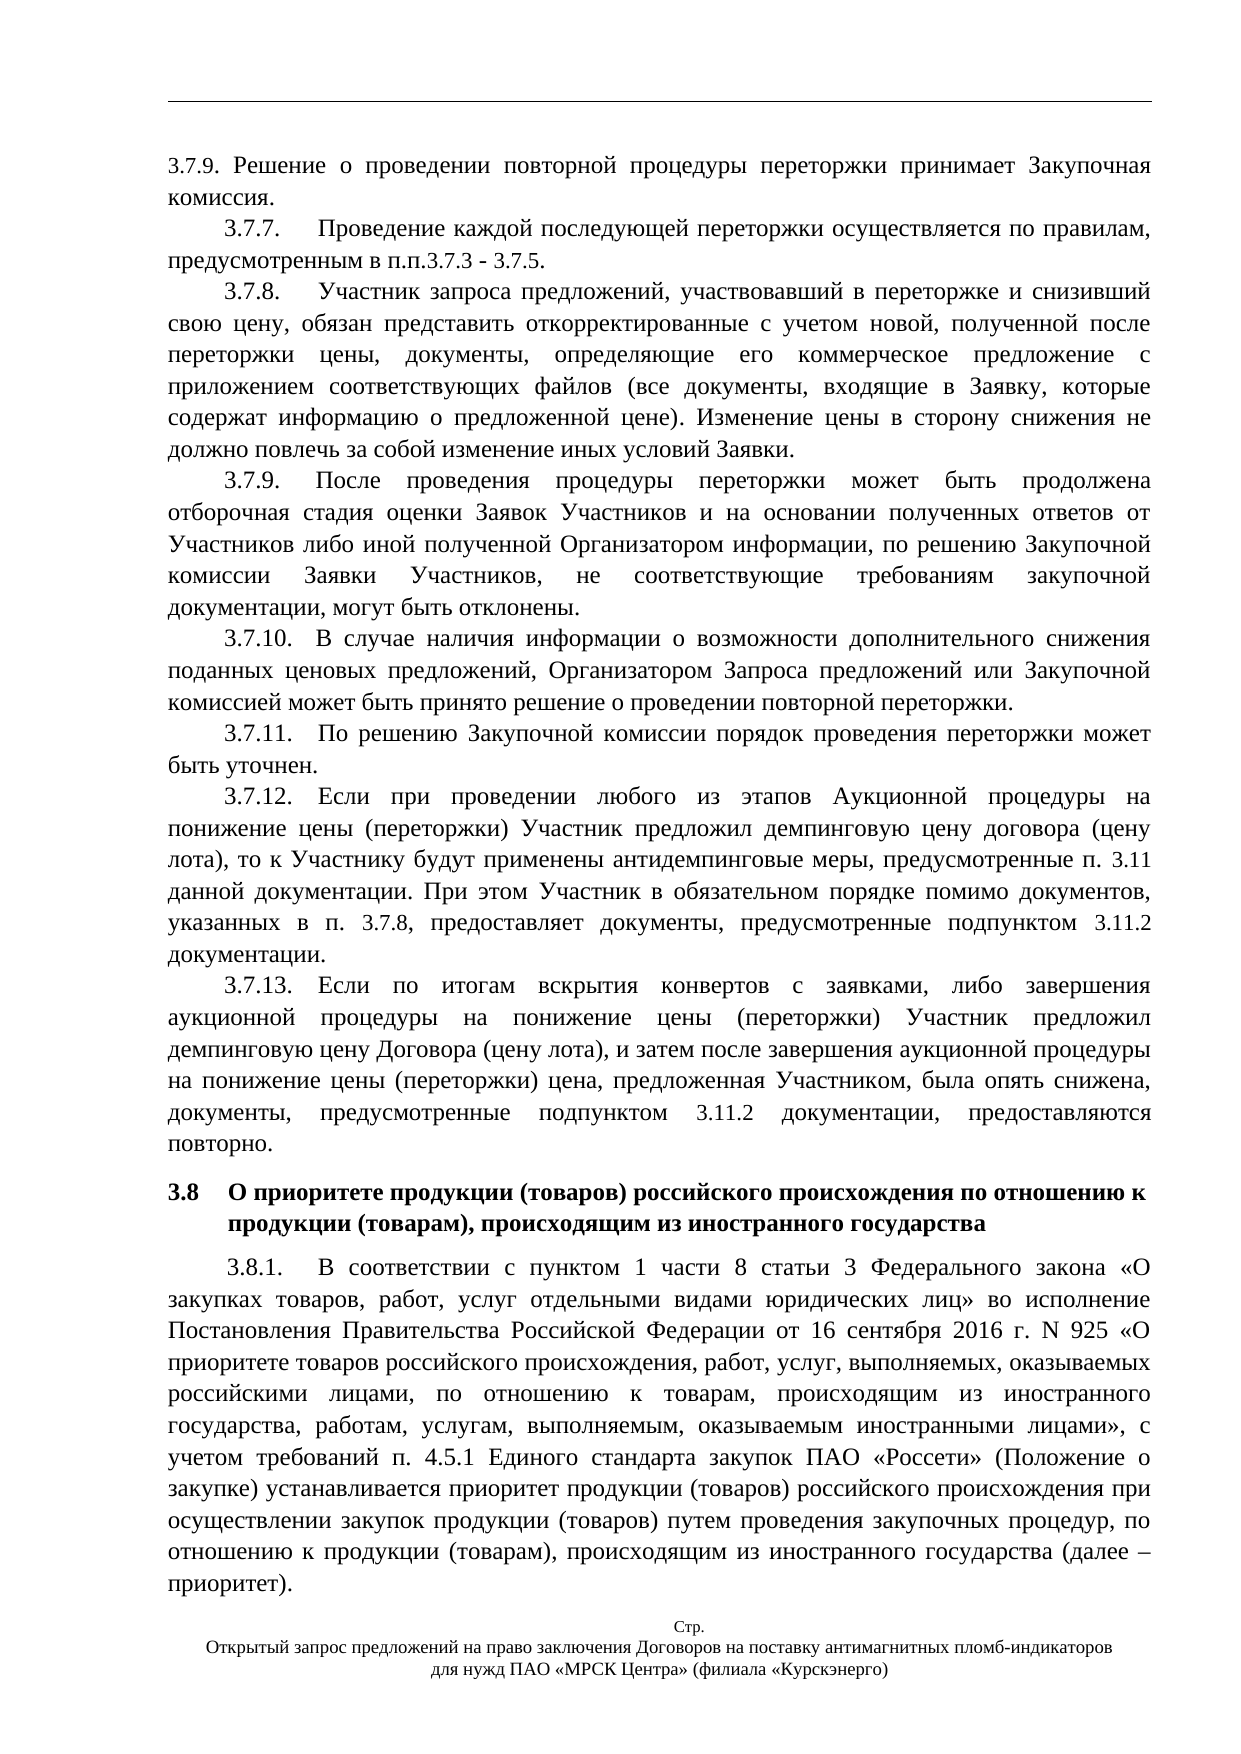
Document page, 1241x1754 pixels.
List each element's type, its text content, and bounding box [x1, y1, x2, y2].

list В случае наличия информации о возможности дополнительного снижения поданных ценовых предложений, Организатором Запроса предложений или Закупочной комиссией может быть принято решение о проведении повторной переторжки. [168, 623, 1152, 715]
list В соответствии с пунктом 1 части 8 статьи 3 Федерального закона «О закупках товаров, работ, услуг отдельными видами юридических лиц» во исполнение Постановления Правительства Российской Федерации от 16 сентября 2016 г. N 925 «О приоритете товаров российского происхождения, работ, услуг, выполняемых, оказываемых российскими лицами, по отношению к товарам, происходящим из иностранного государства, работам, услугам, выполняемым, оказываемым иностранными лицами», с учетом требований п. 4.5.1 Единого стандарта закупок ПАО «Россети» (Положение о закупке) устанавливается приоритет продукции (товаров) российского происхождения при осуществлении закупок продукции (товаров) путем проведения закупочных процедур, по отношению к продукции (товарам), происходящим из иностранного государства (далее – приоритет). [168, 1252, 1152, 1597]
list После проведения процедуры переторжки может быть продолжена отборочная стадия оценки Заявок Участников и на основании полученных ответов от Участников либо иной полученной Организатором информации, по решению Закупочной комиссии Заявки Участников, не соответствующие требованиям закупочной документации, могут быть отклонены. [168, 466, 1152, 621]
list Проведение каждой последующей переторжки осуществляется по правилам, предусмотренным в п.п.3.7.3 - 3.7.5. [168, 213, 1152, 273]
subtitle О приоритете продукции (товаров) российского происхождения по отношению к продукции (товарам), происходящим из иностранного государства [168, 1177, 1152, 1237]
list Если при проведении любого из этапов Аукционной процедуры на понижение цены (переторжки) Участник предложил демпинговую цену договора (цену лота), то к Участнику будут применены антидемпинговые меры, предусмотренные п. 3.11 данной документации. При этом Участник в обязательном порядке помимо документов, указанных в п. 3.7.8, предоставляет документы, предусмотренные подпунктом 3.11.2 документации. [168, 781, 1152, 968]
list Если по итогам вскрытия конвертов с заявками, либо завершения аукционной процедуры на понижение цены (переторжки) Участник предложил демпинговую цену Договора (цену лота), и затем после завершения аукционной процедуры на понижение цены (переторжки) цена, предложенная Участником, была опять снижена, документы, предусмотренные подпунктом 3.11.2 документации, предоставляются повторно. [168, 971, 1152, 1157]
list По решению Закупочной комиссии порядок проведения переторжки может быть уточнен. [168, 718, 1152, 778]
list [168, 150, 1152, 210]
list Участник запроса предложений, участвовавший в переторжке и снизивший свою цену, обязан представить откорректированные с учетом новой, полученной после переторжки цены, документы, определяющие его коммерческое предложение с приложением соответствующих файлов (все документы, входящие в Заявку, которые содержат информацию о предложенной цене). Изменение цены в сторону снижения не должно повлечь за собой изменение иных условий Заявки. [168, 276, 1152, 463]
